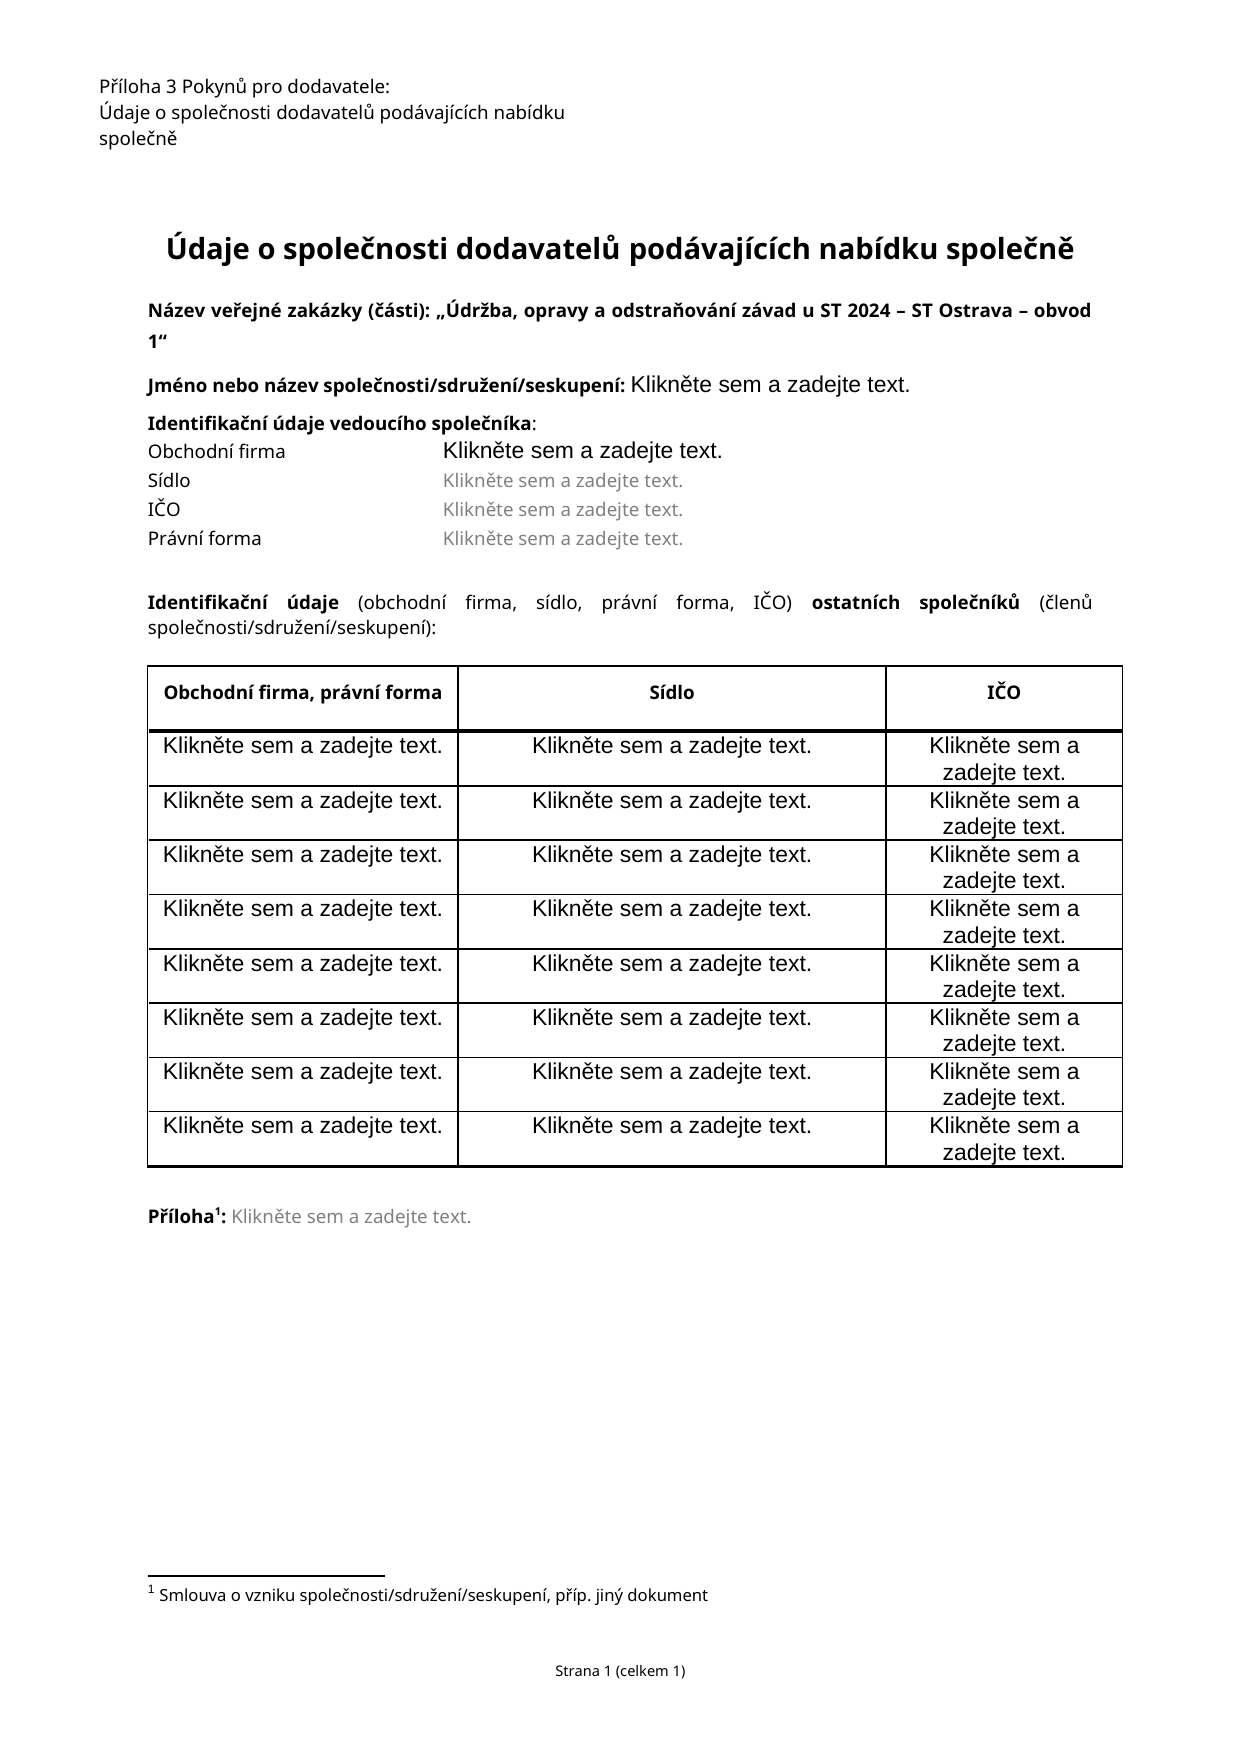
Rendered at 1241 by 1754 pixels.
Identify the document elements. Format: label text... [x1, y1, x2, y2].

table_header Sídlo [459, 667, 885, 729]
text Sídlo [148, 465, 1093, 494]
text Obchodní firma [148, 436, 1093, 465]
text Jméno nebo název společnosti/sdružení/seskupení: [148, 367, 1093, 398]
text Název veřejné zakázky (části): „Údržba, opravy a odstraňování závad u ST 2024 – ST Ostrava – obvod 1“ [148, 293, 1093, 355]
text Příloha: [148, 1203, 1093, 1228]
table_header IČO [887, 667, 1122, 729]
title Údaje o společnosti dodavatelů podávajících nabídku společně [148, 228, 1093, 268]
text IČO [148, 494, 1093, 523]
table_header Obchodní firma, právní forma [148, 667, 457, 729]
text Právní forma [148, 523, 1093, 552]
text Identifikační údaje vedoucího společníka: [148, 411, 1093, 436]
text Identifikační údaje (obchodní firma, sídlo, právní forma, IČO) ostatních společníků (členů společnosti/sdružení/seskupení): [148, 590, 1093, 640]
